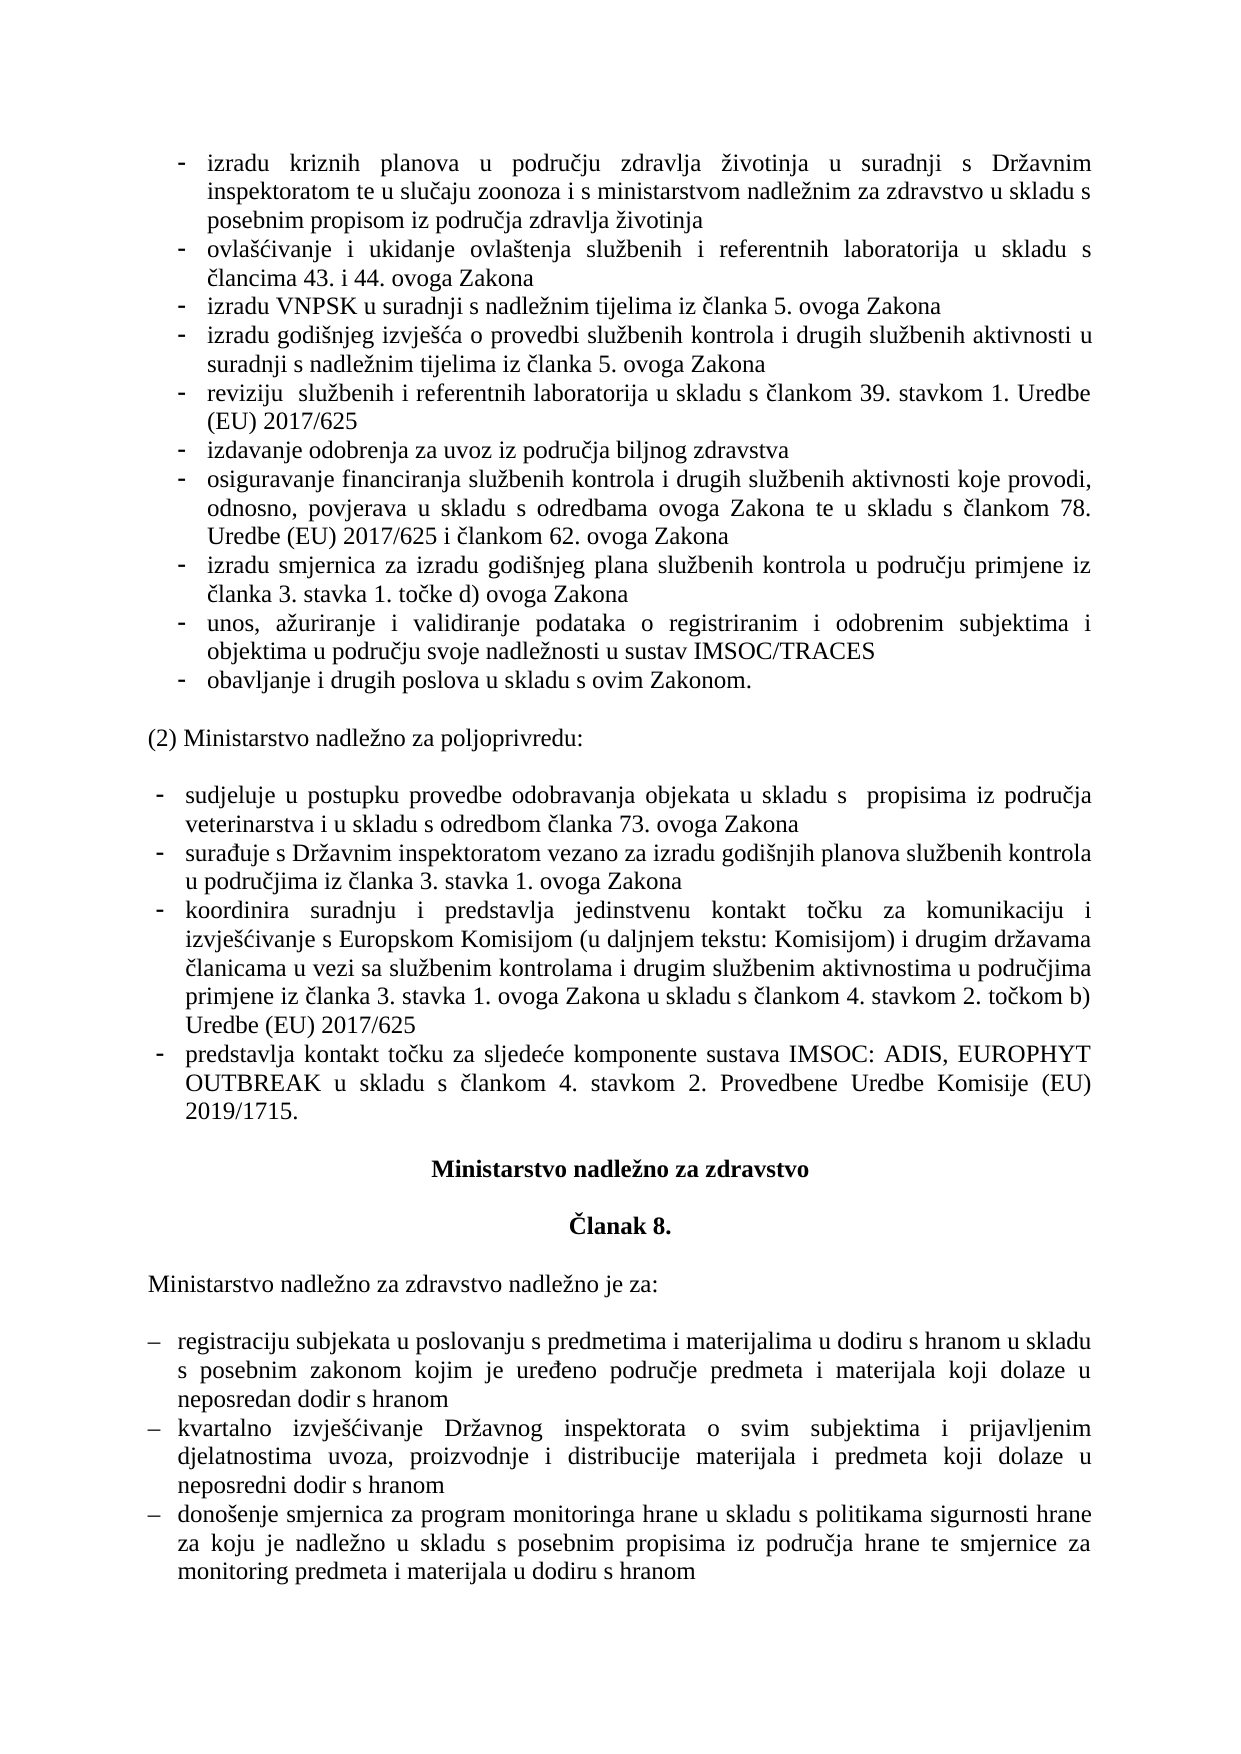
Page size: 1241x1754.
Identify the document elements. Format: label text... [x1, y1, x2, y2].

list obavljanje i drugih poslova u skladu s ovim Zakonom. [177, 665, 1092, 694]
list surađuje s Državnim inspektoratom vezano za izradu godišnjih planova službenih kontrola u područjima iz članka 3. stavka 1. ovoga Zakona [156, 838, 1092, 895]
list izradu kriznih planova u području zdravlja životinja u suradnji s Državnim inspektoratom te u slučaju zoonoza i s ministarstvom nadležnim za zdravstvo u skladu s posebnim propisom iz područja zdravlja životinja [177, 148, 1092, 234]
text Članak 8. [148, 1211, 1092, 1240]
text Ministarstvo nadležno za zdravstvo [148, 1154, 1092, 1183]
list izradu VNPSK u suradnji s nadležnim tijelima iz članka 5. ovoga Zakona [177, 291, 1092, 320]
list ovlašćivanje i ukidanje ovlaštenja službenih i referentnih laboratorija u skladu s člancima 43. i 44. ovoga Zakona [177, 234, 1092, 291]
text (2) Ministarstvo nadležno za poljoprivredu: [148, 723, 1092, 751]
list registraciju subjekata u poslovanju s predmetima i materijalima u dodiru s hranom u skladu s posebnim zakonom kojim je uređeno područje predmeta i materijala koji dolaze u neposredan dodir s hranom [148, 1326, 1092, 1413]
list izdavanje odobrenja za uvoz iz područja biljnog zdravstva [177, 435, 1092, 464]
list izradu godišnjeg izvješća o provedbi službenih kontrola i drugih službenih aktivnosti u suradnji s nadležnim tijelima iz članka 5. ovoga Zakona [177, 320, 1092, 378]
list unos, ažuriranje i validiranje podataka o registriranim i odobrenim subjektima i objektima u području svoje nadležnosti u sustav IMSOC/TRACES [177, 608, 1092, 665]
list predstavlja kontakt točku za sljedeće komponente sustava IMSOC: ADIS, EUROPHYT OUTBREAK u skladu s člankom 4. stavkom 2. Provedbene Uredbe Komisije (EU) 2019/1715. [156, 1039, 1092, 1125]
text Ministarstvo nadležno za zdravstvo nadležno je za: [148, 1269, 1092, 1298]
list donošenje smjernica za program monitoringa hrane u skladu s politikama sigurnosti hrane za koju je nadležno u skladu s posebnim propisima iz područja hrane te smjernice za monitoring predmeta i materijala u dodiru s hranom [148, 1499, 1092, 1585]
list koordinira suradnju i predstavlja jedinstvenu kontakt točku za komunikaciju i izvješćivanje s Europskom Komisijom (u daljnjem tekstu: Komisijom) i drugim državama članicama u vezi sa službenim kontrolama i drugim službenim aktivnostima u područjima primjene iz članka 3. stavka 1. ovoga Zakona u skladu s člankom 4. stavkom 2. točkom b) Uredbe (EU) 2017/625 [156, 895, 1092, 1039]
list izradu smjernica za izradu godišnjeg plana službenih kontrola u području primjene iz članka 3. stavka 1. točke d) ovoga Zakona [177, 550, 1092, 608]
list osiguravanje financiranja službenih kontrola i drugih službenih aktivnosti koje provodi, odnosno, povjerava u skladu s odredbama ovoga Zakona te u skladu s člankom 78. Uredbe (EU) 2017/625 i člankom 62. ovoga Zakona [177, 464, 1092, 550]
list kvartalno izvješćivanje Državnog inspektorata o svim subjektima i prijavljenim djelatnostima uvoza, proizvodnje i distribucije materijala i predmeta koji dolaze u neposredni dodir s hranom [148, 1413, 1092, 1499]
list sudjeluje u postupku provedbe odobravanja objekata u skladu s propisima iz područja veterinarstva i u skladu s odredbom članka 73. ovoga Zakona [156, 780, 1092, 838]
list reviziju službenih i referentnih laboratorija u skladu s člankom 39. stavkom 1. Uredbe (EU) 2017/625 [177, 378, 1092, 435]
